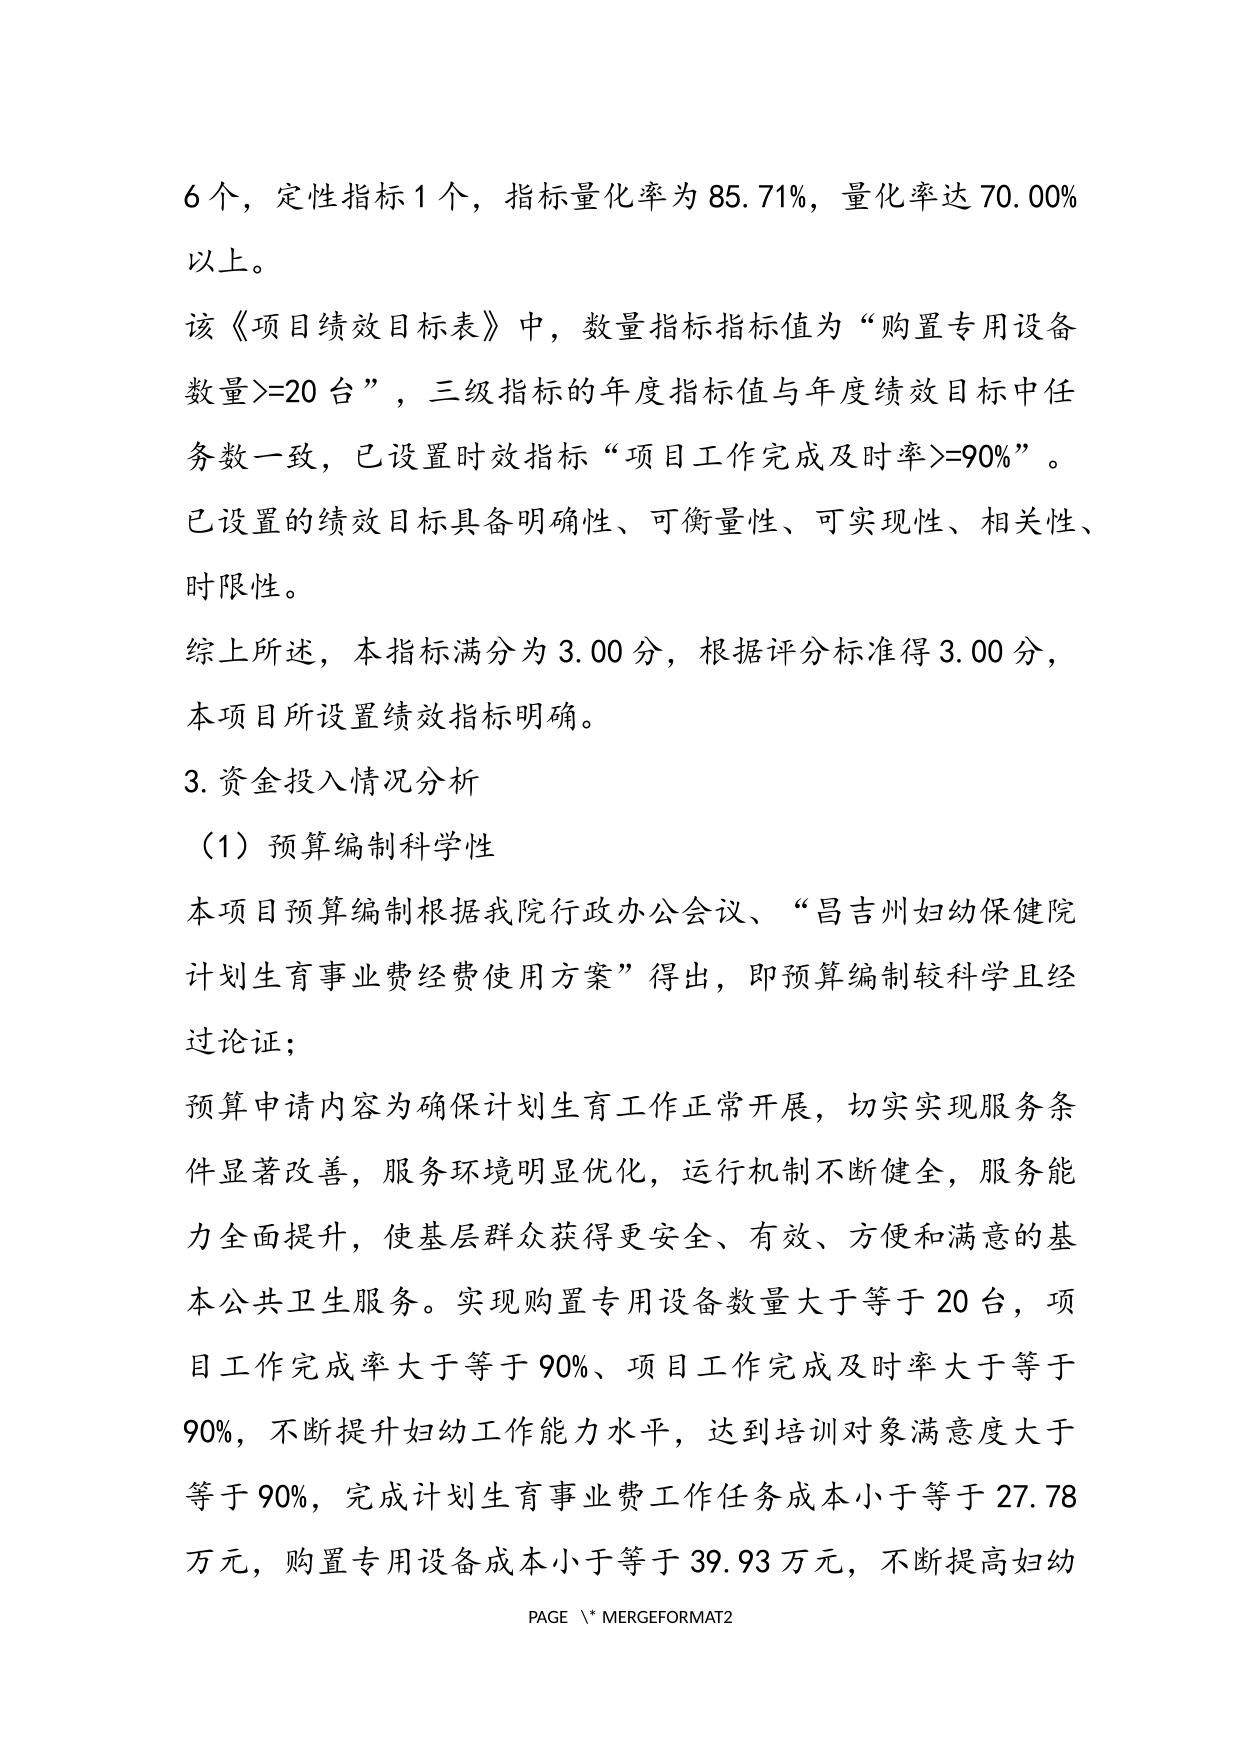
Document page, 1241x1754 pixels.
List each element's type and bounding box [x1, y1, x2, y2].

text [183, 162, 1078, 1592]
